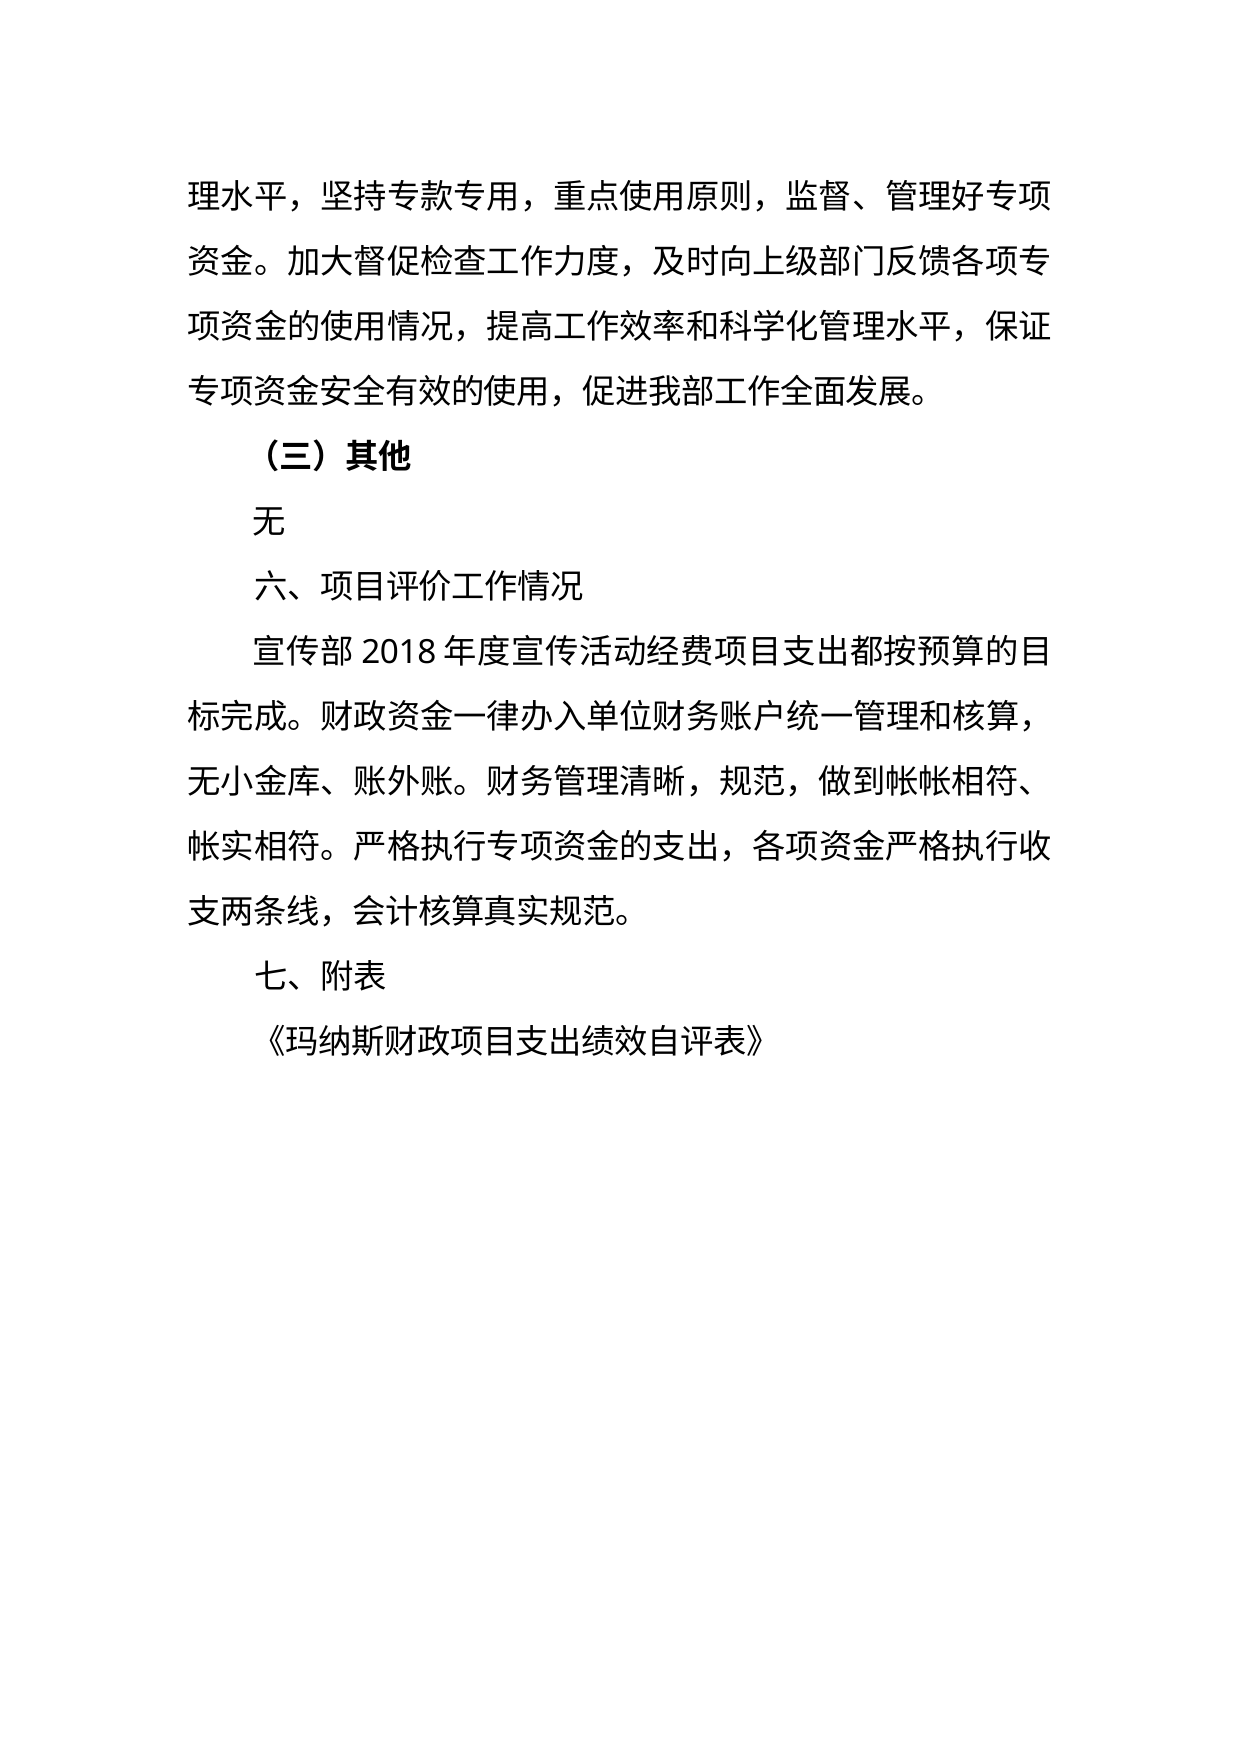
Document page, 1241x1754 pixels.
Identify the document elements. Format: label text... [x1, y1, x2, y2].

text 《玛纳斯财政项目支出绩效自评表》 [187, 1007, 1053, 1072]
text 宣传部2018年度宣传活动经费项目支出都按预算的目标完成。财政资金一律办入单位财务账户统一管理和核算，无小金库、账外账。财务管理清晰，规范，做到帐帐相符、帐实相符。严格执行专项资金的支出，各项资金严格执行收支两条线，会计核算真实规范。 [187, 617, 1053, 942]
text 六、项目评价工作情况 [187, 552, 1053, 617]
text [187, 162, 1053, 422]
text 无 [187, 487, 1053, 552]
text 七、附表 [187, 942, 1053, 1007]
text （三）其他 [187, 422, 1053, 487]
